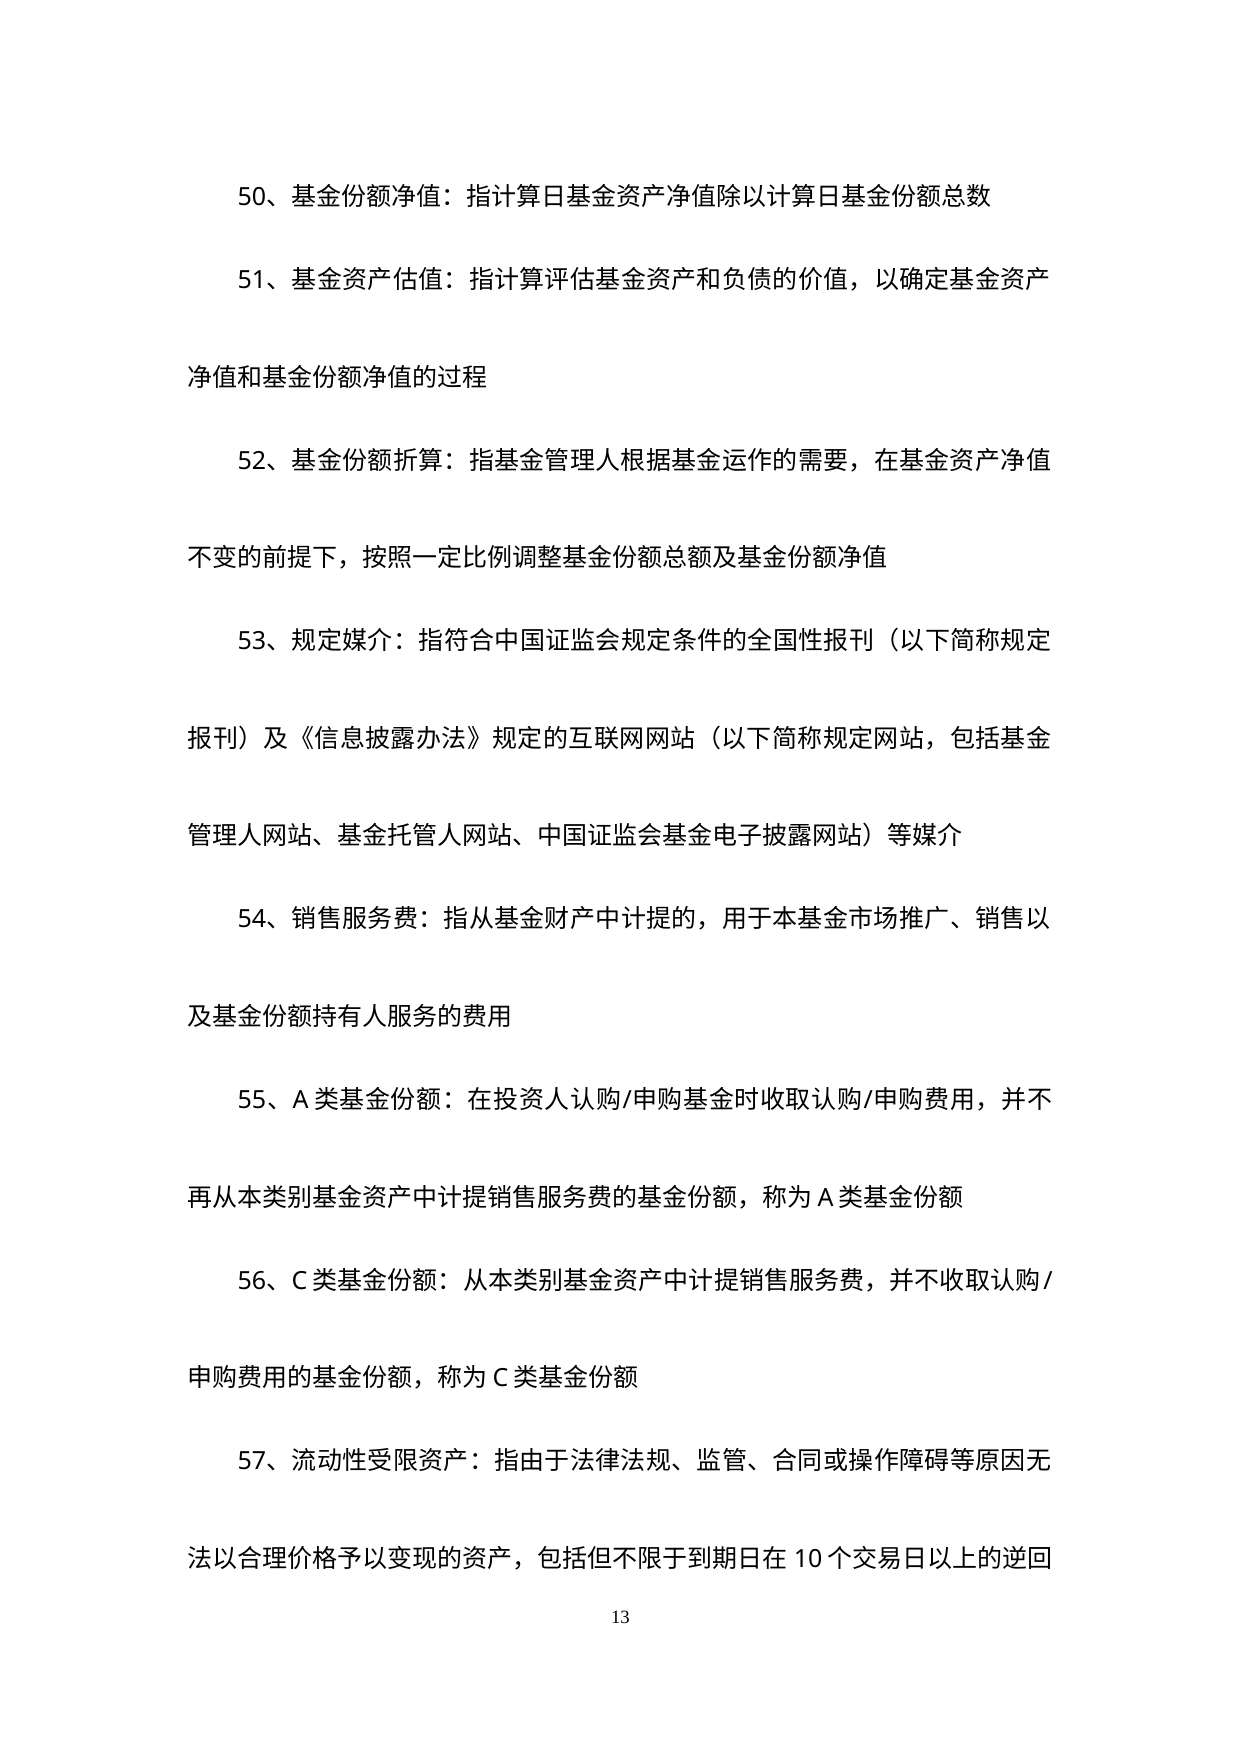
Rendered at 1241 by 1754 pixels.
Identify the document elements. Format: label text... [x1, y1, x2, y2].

text 53、规定媒介：指符合中国证监会规定条件的全国性报刊（以下简称规定报刊）及《信息披露办法》规定的互联网网站（以下简称规定网站，包括基金管理人网站、基金托管人网站、中国证监会基金电子披露网站）等媒介 [187, 606, 1053, 866]
text 52、基金份额折算：指基金管理人根据基金运作的需要，在基金资产净值不变的前提下，按照一定比例调整基金份额总额及基金份额净值 [187, 426, 1053, 588]
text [187, 1426, 1053, 1589]
text 50、基金份额净值：指计算日基金资产净值除以计算日基金份额总数 [187, 162, 1053, 227]
text 55、A类基金份额：在投资人认购/申购基金时收取认购/申购费用，并不再从本类别基金资产中计提销售服务费的基金份额，称为A类基金份额 [187, 1065, 1053, 1228]
text 54、销售服务费：指从基金财产中计提的，用于本基金市场推广、销售以及基金份额持有人服务的费用 [187, 884, 1053, 1047]
text 51、基金资产估值：指计算评估基金资产和负债的价值，以确定基金资产净值和基金份额净值的过程 [187, 245, 1053, 408]
text 56、C类基金份额：从本类别基金资产中计提销售服务费，并不收取认购/申购费用的基金份额，称为C类基金份额 [187, 1246, 1053, 1408]
